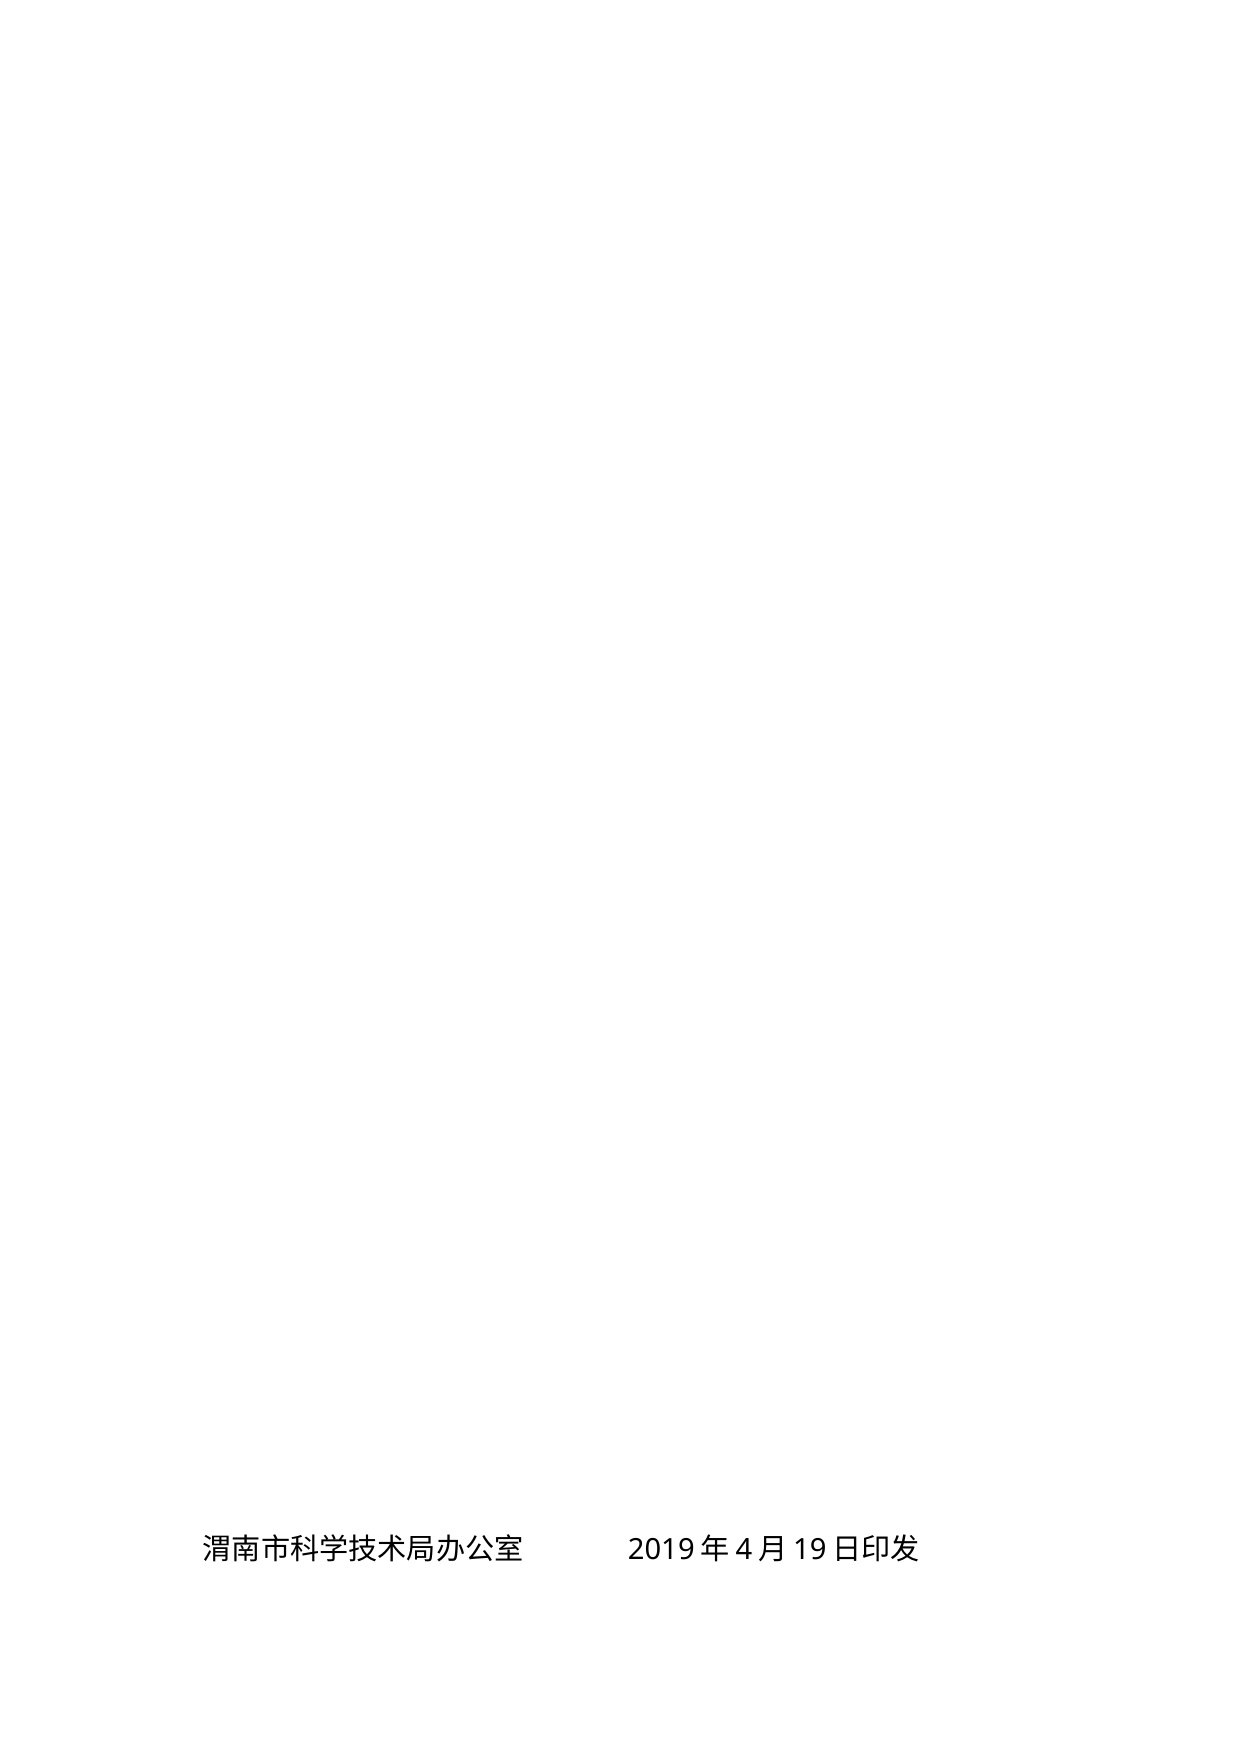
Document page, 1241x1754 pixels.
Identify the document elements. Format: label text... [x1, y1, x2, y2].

text 渭南市科学技术局办公室 2019年4月19日印发 [187, 1526, 1053, 1568]
